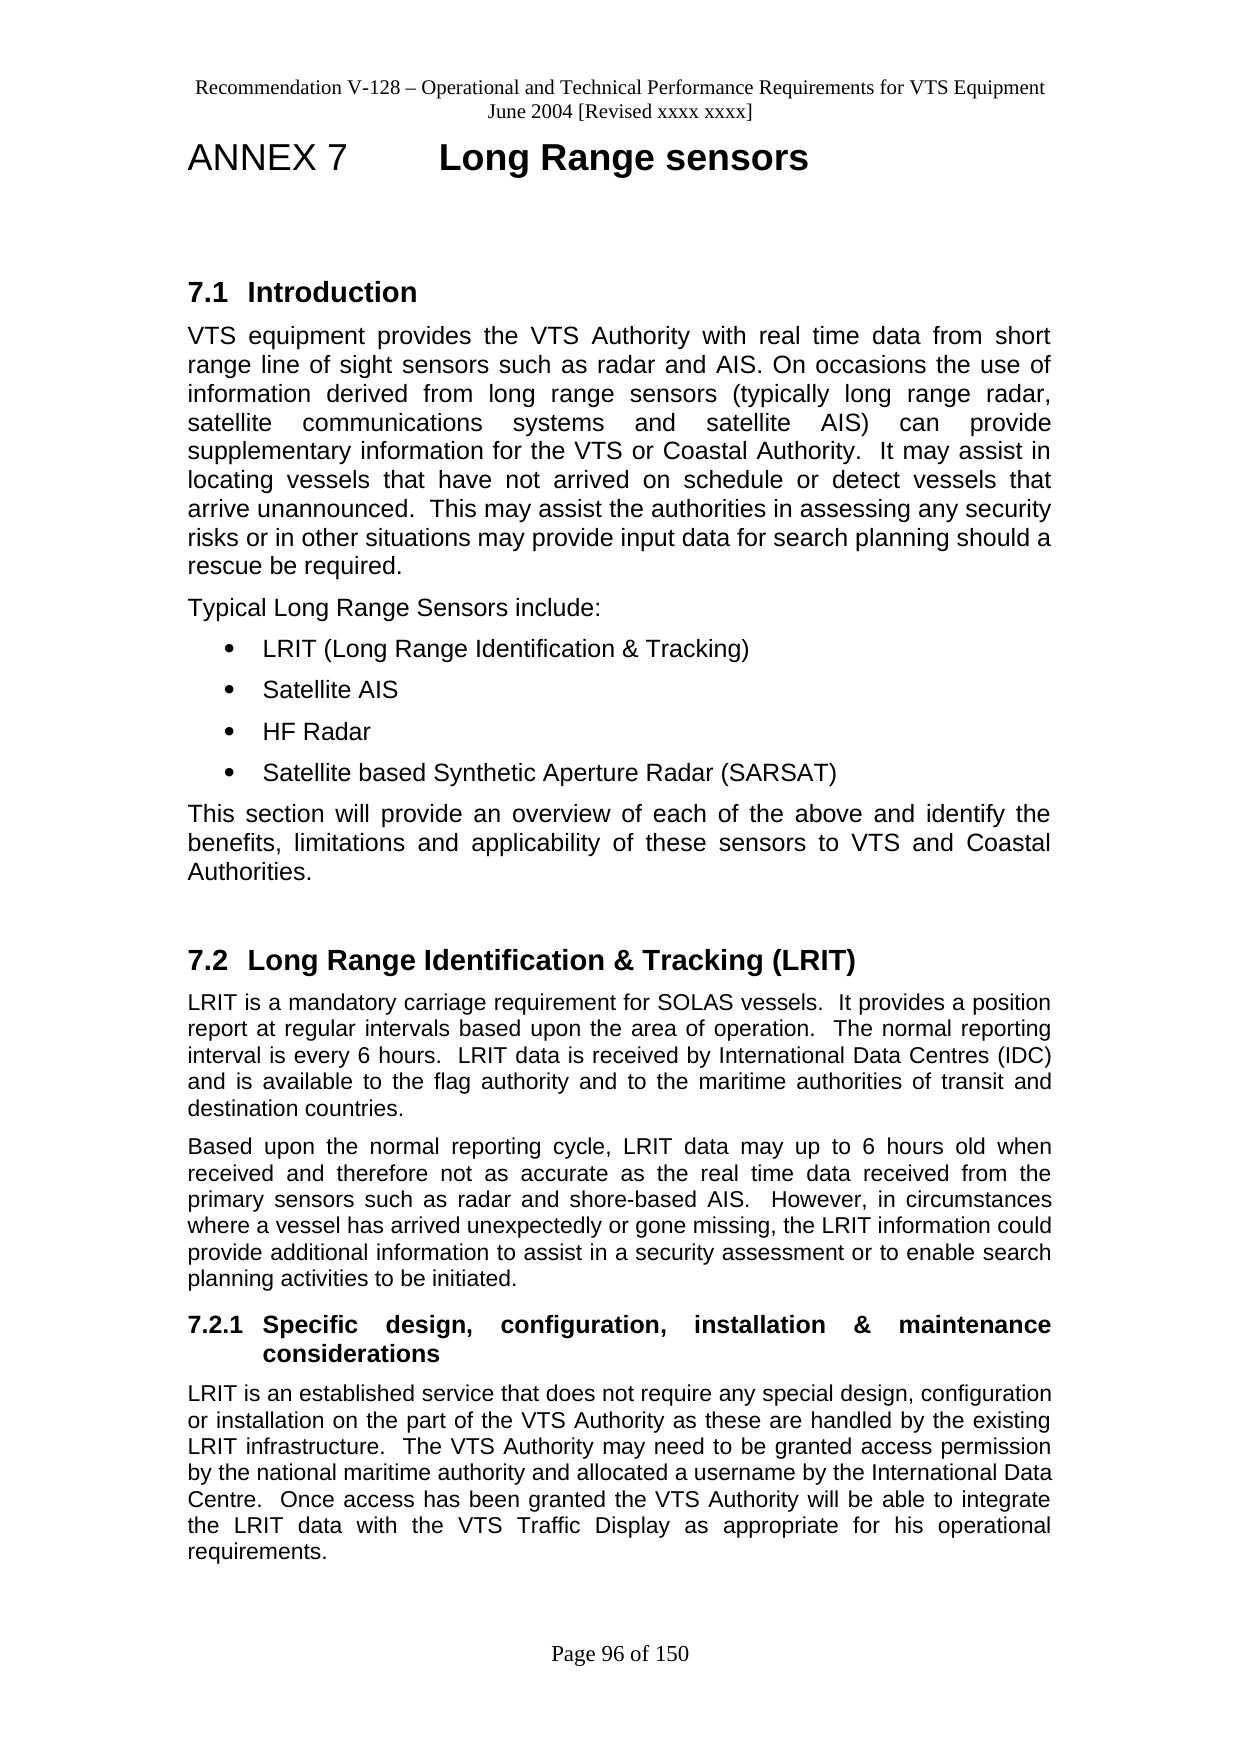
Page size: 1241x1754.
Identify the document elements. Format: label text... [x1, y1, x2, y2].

list HF Radar [225, 716, 1053, 745]
text LRIT is a mandatory carriage requirement for SOLAS vessels. It provides a position report at regular intervals based upon the area of operation. The normal reporting interval is every 6 hours. LRIT data is received by International Data Centres (IDC) and is available to the flag authority and to the maritime authorities of transit and destination countries. [187, 989, 1053, 1121]
list LRIT (Long Range Identification & Tracking) [225, 634, 1053, 663]
text This section will provide an overview of each of the above and identify the benefits, limitations and applicability of these sensors to VTS and Coastal Authorities. [187, 799, 1053, 885]
list Satellite based Synthetic Aperture Radar (SARSAT) [225, 758, 1053, 787]
text LRIT is an established service that does not require any special design, configuration or installation on the part of the VTS Authority as these are handled by the existing LRIT infrastructure. The VTS Authority may need to be granted access permission by the national maritime authority and allocated a username by the International Data Centre. Once access has been granted the VTS Authority will be able to integrate the LRIT data with the VTS Traffic Display as appropriate for his operational requirements. [187, 1380, 1053, 1565]
subtitle Long Range sensors [187, 136, 1053, 179]
text VTS equipment provides the VTS Authority with real time data from short range line of sight sensors such as radar and AIS. On occasions the use of information derived from long range sensors (typically long range radar, satellite communications systems and satellite AIS) can provide supplementary information for the VTS or Coastal Authority. It may assist in locating vessels that have not arrived on schedule or detect vessels that arrive unannounced. This may assist the authorities in assessing any security risks or in other situations may provide input data for search planning should a rescue be required. [187, 321, 1053, 580]
subtitle Specific design, configuration, installation & maintenance considerations [187, 1310, 1053, 1368]
subtitle Long Range Identification & Tracking (LRIT) [187, 943, 1053, 977]
text Based upon the normal reporting cycle, LRIT data may up to 6 hours old when received and therefore not as accurate as the real time data received from the primary sensors such as radar and shore-based AIS. However, in circumstances where a vessel has arrived unexpectedly or gone missing, the LRIT information could provide additional information to assist in a security assessment or to enable search planning activities to be initiated. [187, 1133, 1053, 1291]
subtitle Introduction [187, 275, 1053, 309]
text Typical Long Range Sensors include: [187, 592, 1053, 621]
list Satellite AIS [225, 675, 1053, 704]
